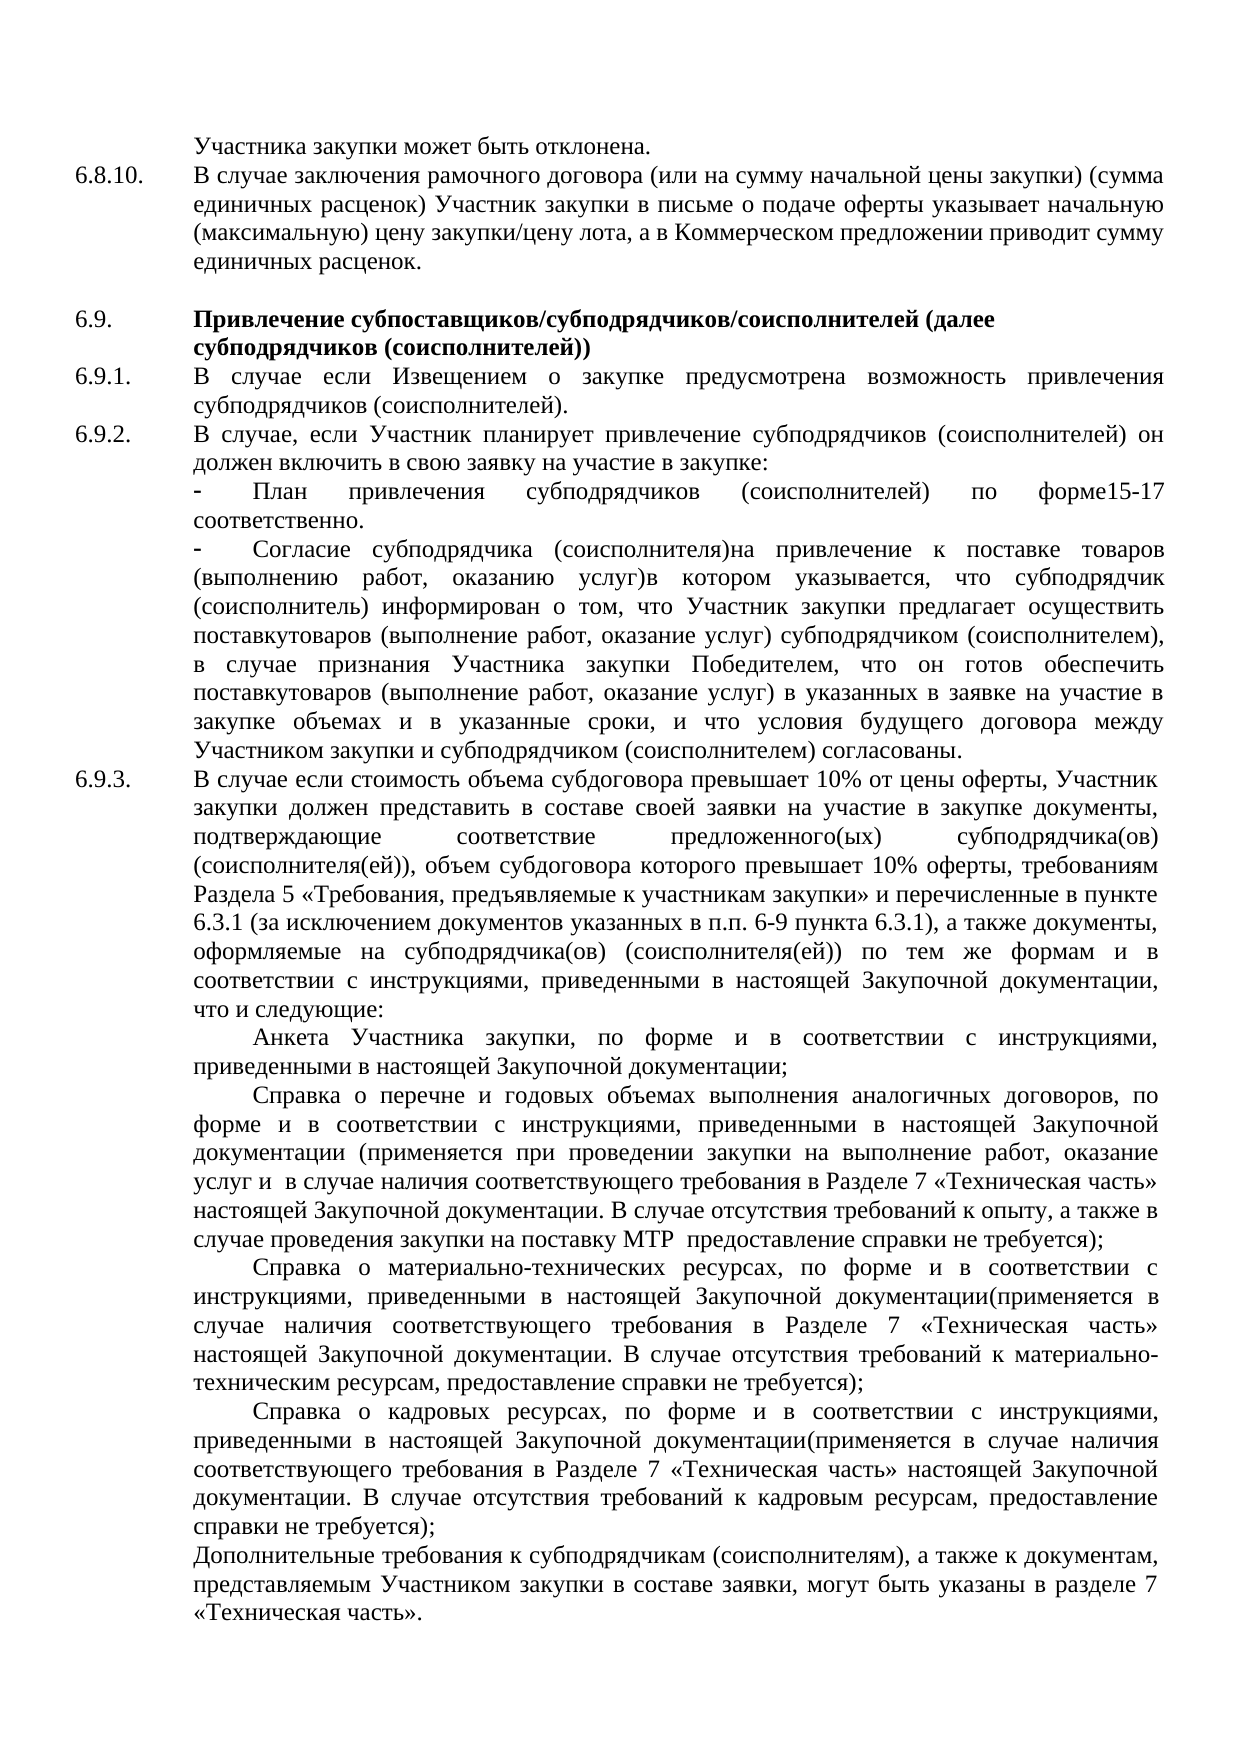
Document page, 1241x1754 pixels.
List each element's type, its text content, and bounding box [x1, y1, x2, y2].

list Согласие субподрядчика (соисполнителя)на привлечение к поставке товаров (выполнению работ, оказанию услуг)в котором указывается, что субподрядчик (соисполнитель) информирован о том, что Участник закупки предлагает осуществить поставкутоваров (выполнение работ, оказание услуг) субподрядчиком (соисполнителем), в случае признания Участника закупки Победителем, что он готов обеспечить поставкутоваров (выполнение работ, оказание услуг) в указанных в заявке на участие в закупке объемах и в указанные сроки, и что условия будущего договора между Участником закупки и субподрядчиком (соисполнителем) согласованы. [193, 534, 1165, 764]
list Привлечение субпоставщиков/субподрядчиков/соисполнителей (далее субподрядчиков (соисполнителей)) [75, 304, 1165, 361]
text ­ Справка о материально-технических ресурсах, по форме и в соответствии с инструкциями, приведенными в настоящей Закупочной документации(применяется в случае наличия соответствующего требования в Разделе 7 «Техническая часть» настоящей Закупочной документации. В случае отсутствия требований к материально-техническим ресурсам, предоставление справки не требуется); [193, 1252, 1159, 1396]
text ­ Справка о перечне и годовых объемах выполнения аналогичных договоров, по форме и в соответствии с инструкциями, приведенными в настоящей Закупочной документации (применяется при проведении закупки на выполнение работ, оказание услуг и в случае наличия соответствующего требования в Разделе 7 «Техническая часть» настоящей Закупочной документации. В случае отсутствия требований к опыту, а также в случае проведения закупки на поставку МТР предоставление справки не требуется); [193, 1080, 1159, 1252]
text ­ Справка о кадровых ресурсах, по форме и в соответствии с инструкциями, приведенными в настоящей Закупочной документации(применяется в случае наличия соответствующего требования в Разделе 7 «Техническая часть» настоящей Закупочной документации. В случае отсутствия требований к кадровым ресурсам, предоставление справки не требуется); [193, 1396, 1159, 1540]
list В случае если стоимость объема субдоговора превышает 10% от цены оферты, Участник закупки должен представить в составе своей заявки на участие в закупке документы, подтверждающие соответствие предложенного(ых) субподрядчика(ов) (соисполнителя(ей)), объем субдоговора которого превышает 10% оферты, требованиям Раздела 5 «Требования, предъявляемые к участникам закупки» и перечисленные в пункте 6.3.1 (за исключением документов указанных в п.п. 6-9 пункта 6.3.1), а также документы, оформляемые на субподрядчика(ов) (соисполнителя(ей)) по тем же формам и в соответствии с инструкциями, приведенными в настоящей Закупочной документации, что и следующие: [75, 764, 1159, 1022]
list План привлечения субподрядчиков (соисполнителей) по форме15-17 соответственно. [193, 476, 1165, 534]
text Дополнительные требования к субподрядчикам (соисполнителям), а также к документам, представляемым Участником закупки в составе заявки, могут быть указаны в разделе 7 «Техническая часть». [193, 1540, 1159, 1626]
list В случае заключения рамочного договора (или на сумму начальной цены закупки) (сумма единичных расценок) Участник закупки в письме о подаче оферты указывает начальную (максимальную) цену закупки/цену лота, а в Коммерческом предложении приводит сумму единичных расценок. [75, 160, 1165, 275]
list В случае если Извещением о закупке предусмотрена возможность привлечения субподрядчиков (соисполнителей). [75, 361, 1165, 419]
text ­ Анкета Участника закупки, по форме и в соответствии с инструкциями, приведенными в настоящей Закупочной документации; [193, 1022, 1159, 1080]
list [75, 131, 1165, 160]
list В случае, если Участник планирует привлечение субподрядчиков (соисполнителей) он должен включить в свою заявку на участие в закупке: [75, 419, 1165, 476]
